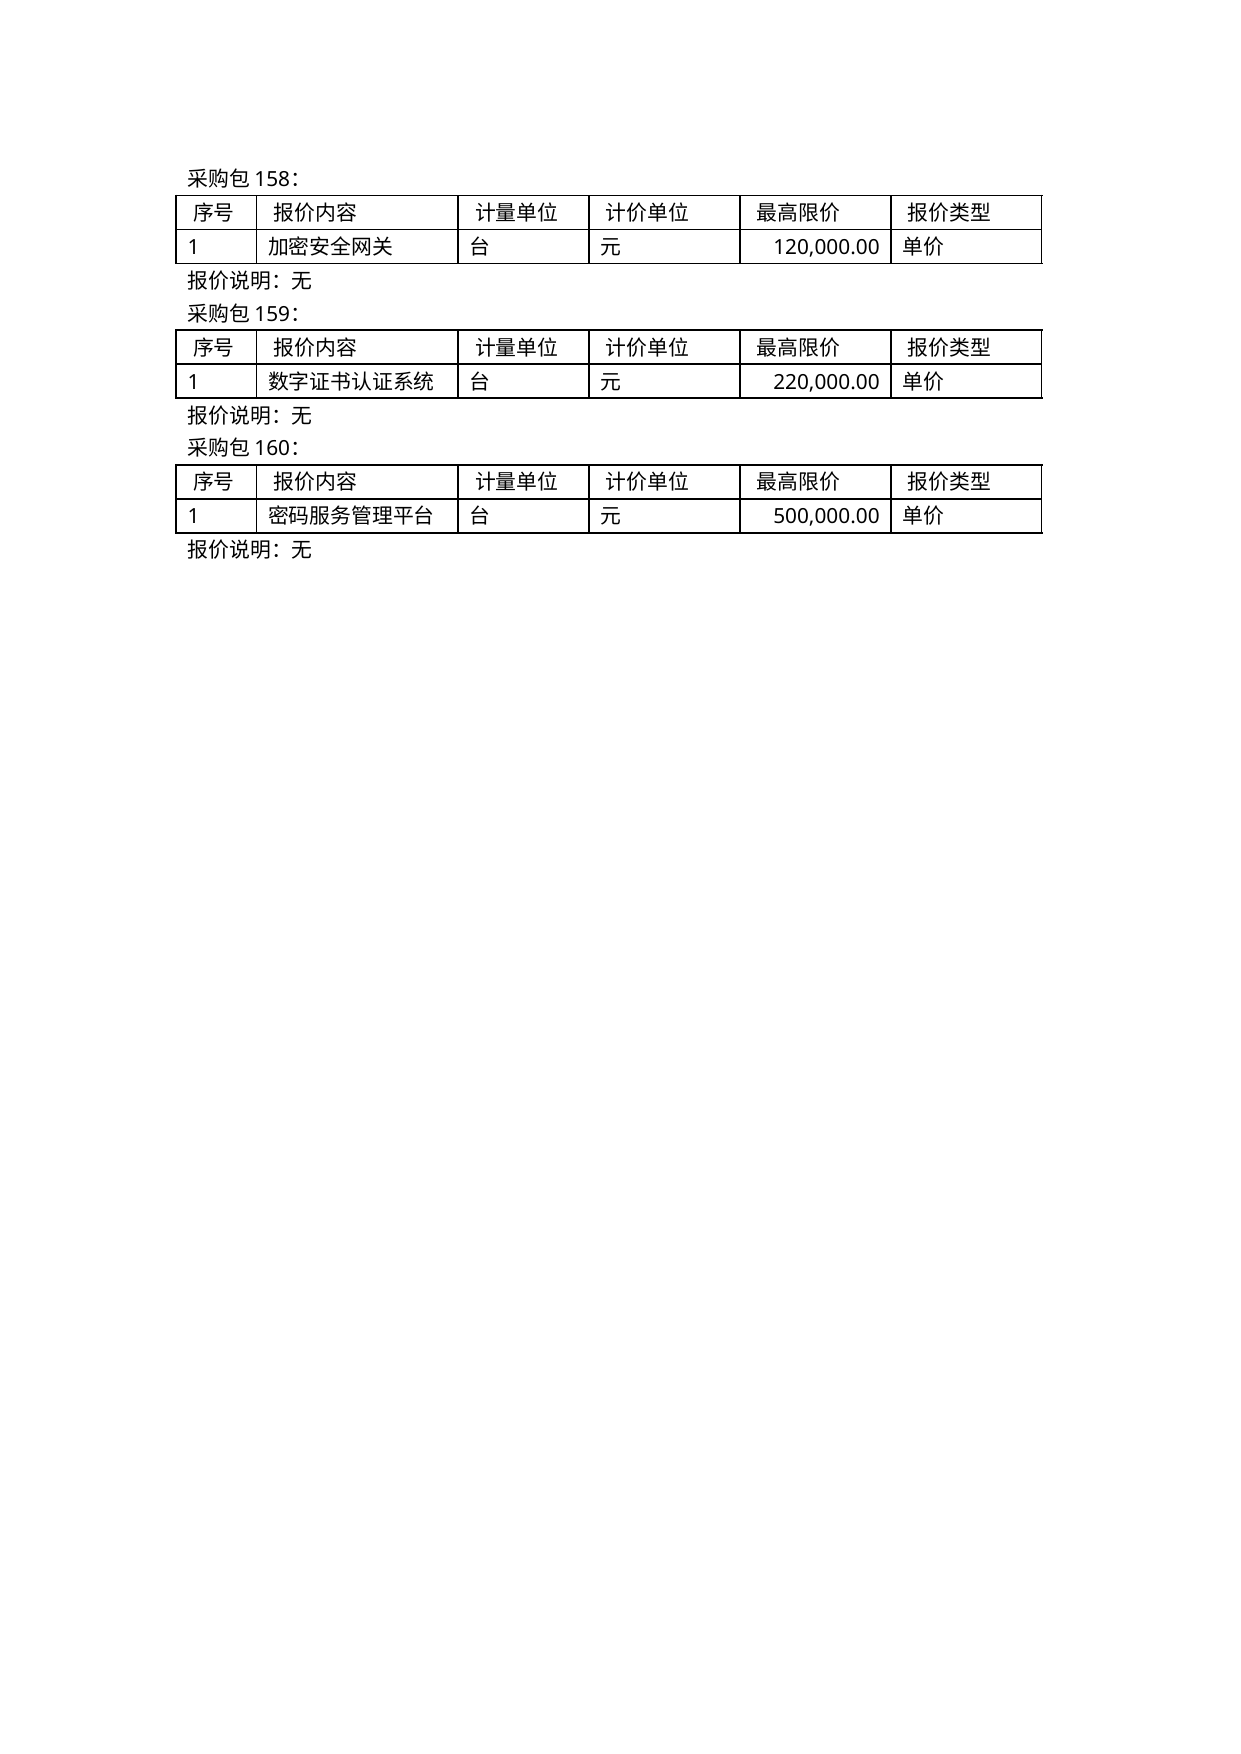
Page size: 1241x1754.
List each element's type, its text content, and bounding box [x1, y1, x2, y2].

text 采购包159： [187, 297, 1053, 329]
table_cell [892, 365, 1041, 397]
text 报价说明：无 [187, 399, 1053, 431]
text 报价说明：无 [187, 533, 1053, 566]
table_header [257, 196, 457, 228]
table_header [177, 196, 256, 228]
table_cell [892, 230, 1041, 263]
text 报价说明：无 [187, 264, 1053, 297]
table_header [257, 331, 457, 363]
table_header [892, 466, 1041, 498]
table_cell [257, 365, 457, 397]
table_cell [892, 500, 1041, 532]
text 采购包160： [187, 431, 1053, 464]
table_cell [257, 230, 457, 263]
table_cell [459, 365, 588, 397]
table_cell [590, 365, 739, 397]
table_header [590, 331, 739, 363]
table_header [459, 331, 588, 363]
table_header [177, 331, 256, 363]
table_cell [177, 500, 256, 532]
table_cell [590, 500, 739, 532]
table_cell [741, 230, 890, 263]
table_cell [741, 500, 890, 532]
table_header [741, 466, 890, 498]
text 采购包158： [187, 162, 1053, 194]
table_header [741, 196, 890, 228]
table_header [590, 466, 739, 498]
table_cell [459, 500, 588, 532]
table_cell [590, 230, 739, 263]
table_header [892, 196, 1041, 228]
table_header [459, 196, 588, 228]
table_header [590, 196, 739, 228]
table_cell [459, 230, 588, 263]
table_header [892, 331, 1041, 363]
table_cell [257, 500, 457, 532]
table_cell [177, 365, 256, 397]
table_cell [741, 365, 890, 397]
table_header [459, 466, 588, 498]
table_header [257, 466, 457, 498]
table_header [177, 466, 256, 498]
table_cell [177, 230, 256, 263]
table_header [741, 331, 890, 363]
